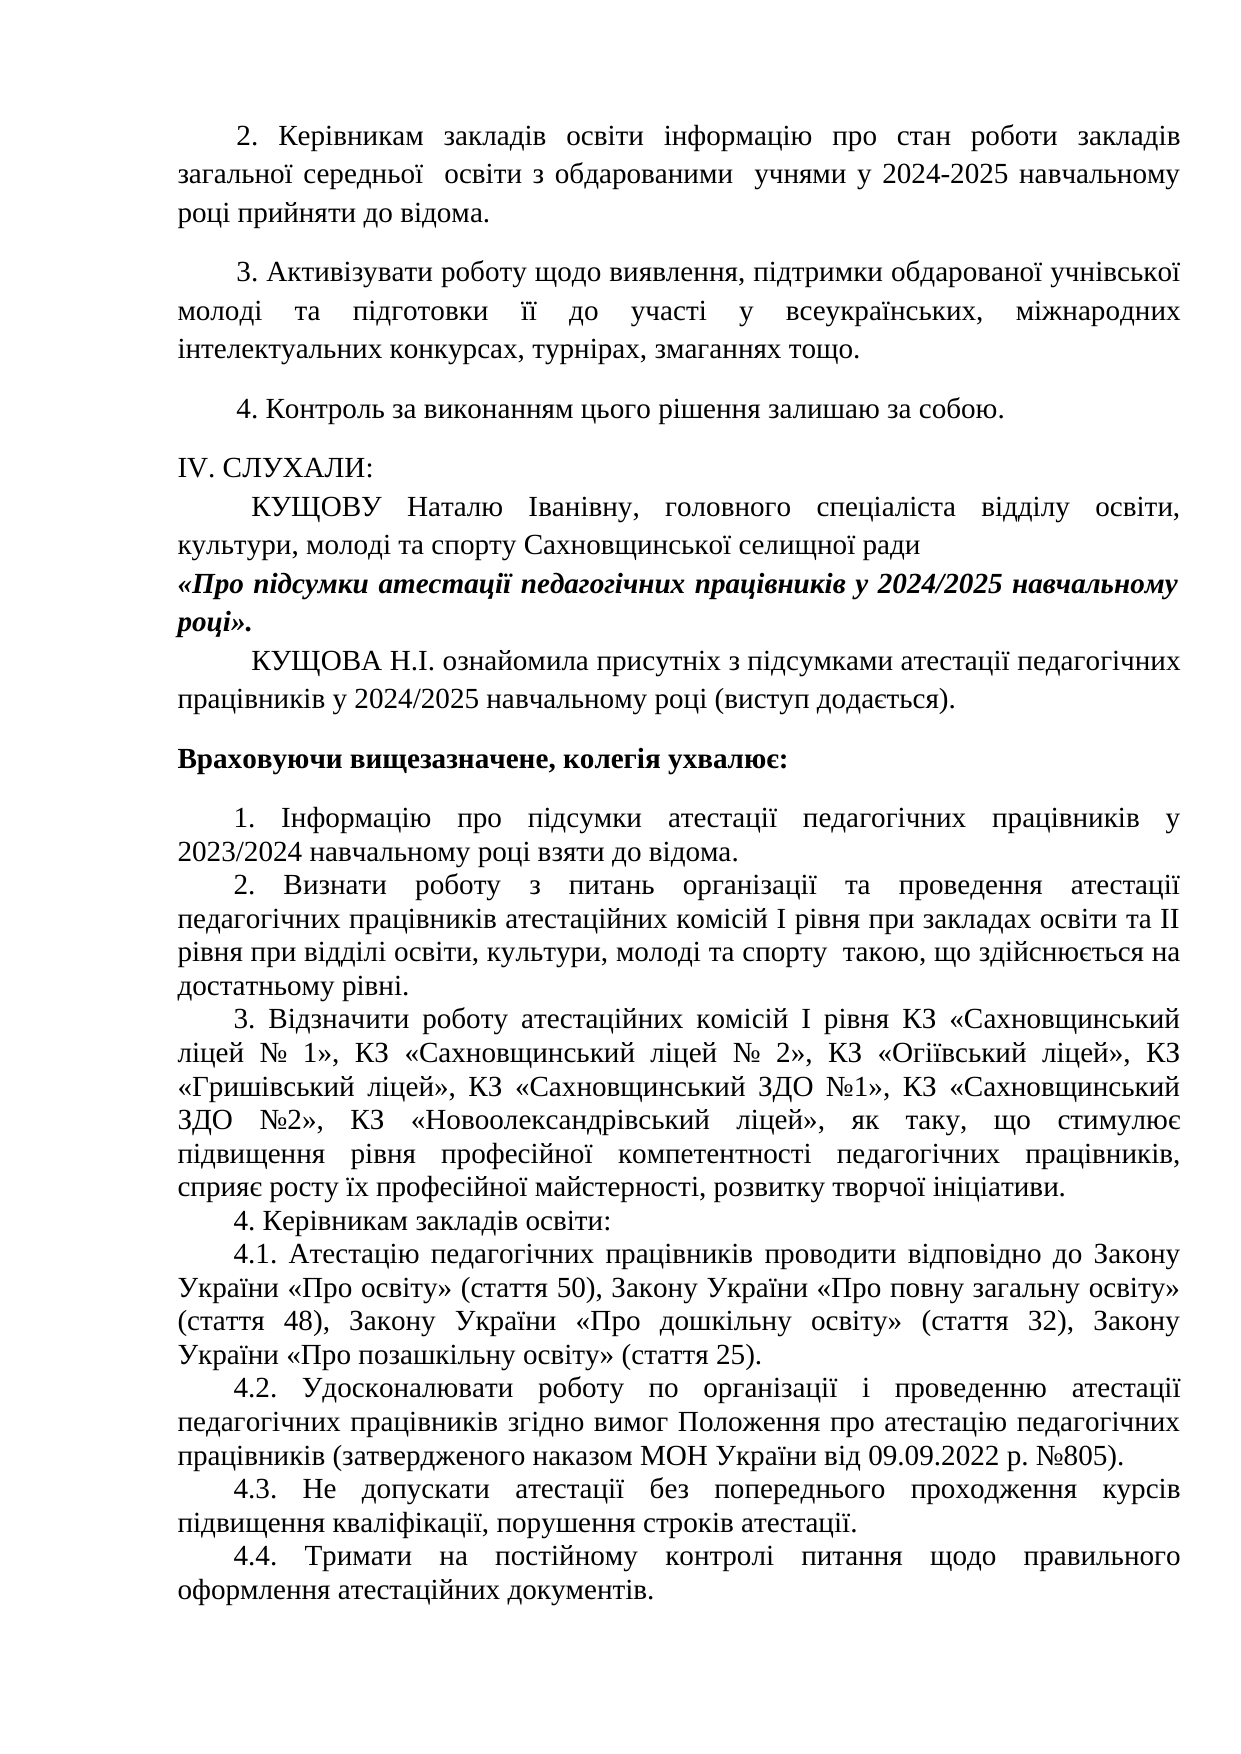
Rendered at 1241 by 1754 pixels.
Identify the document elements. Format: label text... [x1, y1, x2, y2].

list ІV. СЛУХАЛИ: [177, 450, 1181, 484]
text 2. Визнати роботу з питань організації та проведення атестації педагогічних працівників атестаційних комісій І рівня при закладах освіти та ІІ рівня при відділі освіти, культури, молоді та спорту такою, що здійснюється на достатньому рівні. [177, 867, 1181, 1002]
text 1. Інформацію про підсумки атестації педагогічних працівників у 2023/2024 навчальному році взяти до відома. [177, 800, 1181, 867]
list КУЩОВУ Наталю Іванівну, головного спеціаліста відділу освіти, культури, молоді та спорту Сахновщинської селищної ради [177, 489, 1181, 561]
text 4.4. Тримати на постійному контролі питання щодо правильного оформлення атестаційних документів. [177, 1538, 1181, 1605]
list «Про підсумки атестації педагогічних працівників у 2024/2025 навчальному році». [177, 566, 1181, 638]
text 4.2. Удосконалювати роботу по організації і проведенню атестації педагогічних працівників згідно вимог Положення про атестацію педагогічних працівників (затвердженого наказом МОН України від 09.09.2022 р. №805). [177, 1371, 1181, 1471]
text 4.1. Атестацію педагогічних працівників проводити відповідно до Закону України «Про освіту» (стаття 50), Закону України «Про повну загальну освіту» (стаття 48), Закону України «Про дошкільну освіту» (стаття 32), Закону України «Про позашкільну освіту» (стаття 25). [177, 1236, 1181, 1371]
text 4. Керівникам закладів освіти: [177, 1203, 1181, 1236]
text Враховуючи вищезазначене, колегія ухвалює: [177, 741, 1181, 774]
text 4. Контроль за виконанням цього рішення залишаю за собою. [177, 391, 1181, 424]
text 3. Відзначити роботу атестаційних комісій І рівня КЗ «Сахновщинський ліцей № 1», КЗ «Сахновщинський ліцей № 2», КЗ «Огіївський ліцей», КЗ «Гришівський ліцей», КЗ «Сахновщинський ЗДО №1», КЗ «Сахновщинський ЗДО №2», КЗ «Новоолександрівський ліцей», як таку, що стимулює підвищення рівня професійної компетентності педагогічних працівників, сприяє росту їх професійної майстерності, розвитку творчої ініціативи. [177, 1002, 1181, 1203]
text 3. Активізувати роботу щодо виявлення, підтримки обдарованої учнівської молоді та підготовки її до участі у всеукраїнських, міжнародних інтелектуальних конкурсах, турнірах, змаганнях тощо. [177, 254, 1181, 365]
text 4.3. Не допускати атестації без попереднього проходження курсів підвищення кваліфікації, порушення строків атестації. [177, 1471, 1181, 1538]
list КУЩОВА Н.І. ознайомила присутніх з підсумками атестації педагогічних працівників у 2024/2025 навчальному році (виступ додається). [177, 643, 1181, 715]
text 2. Керівникам закладів освіти інформацію про стан роботи закладів загальної середньої освіти з обдарованими учнями у 2024-2025 навчальному році прийняти до відома. [177, 118, 1181, 229]
